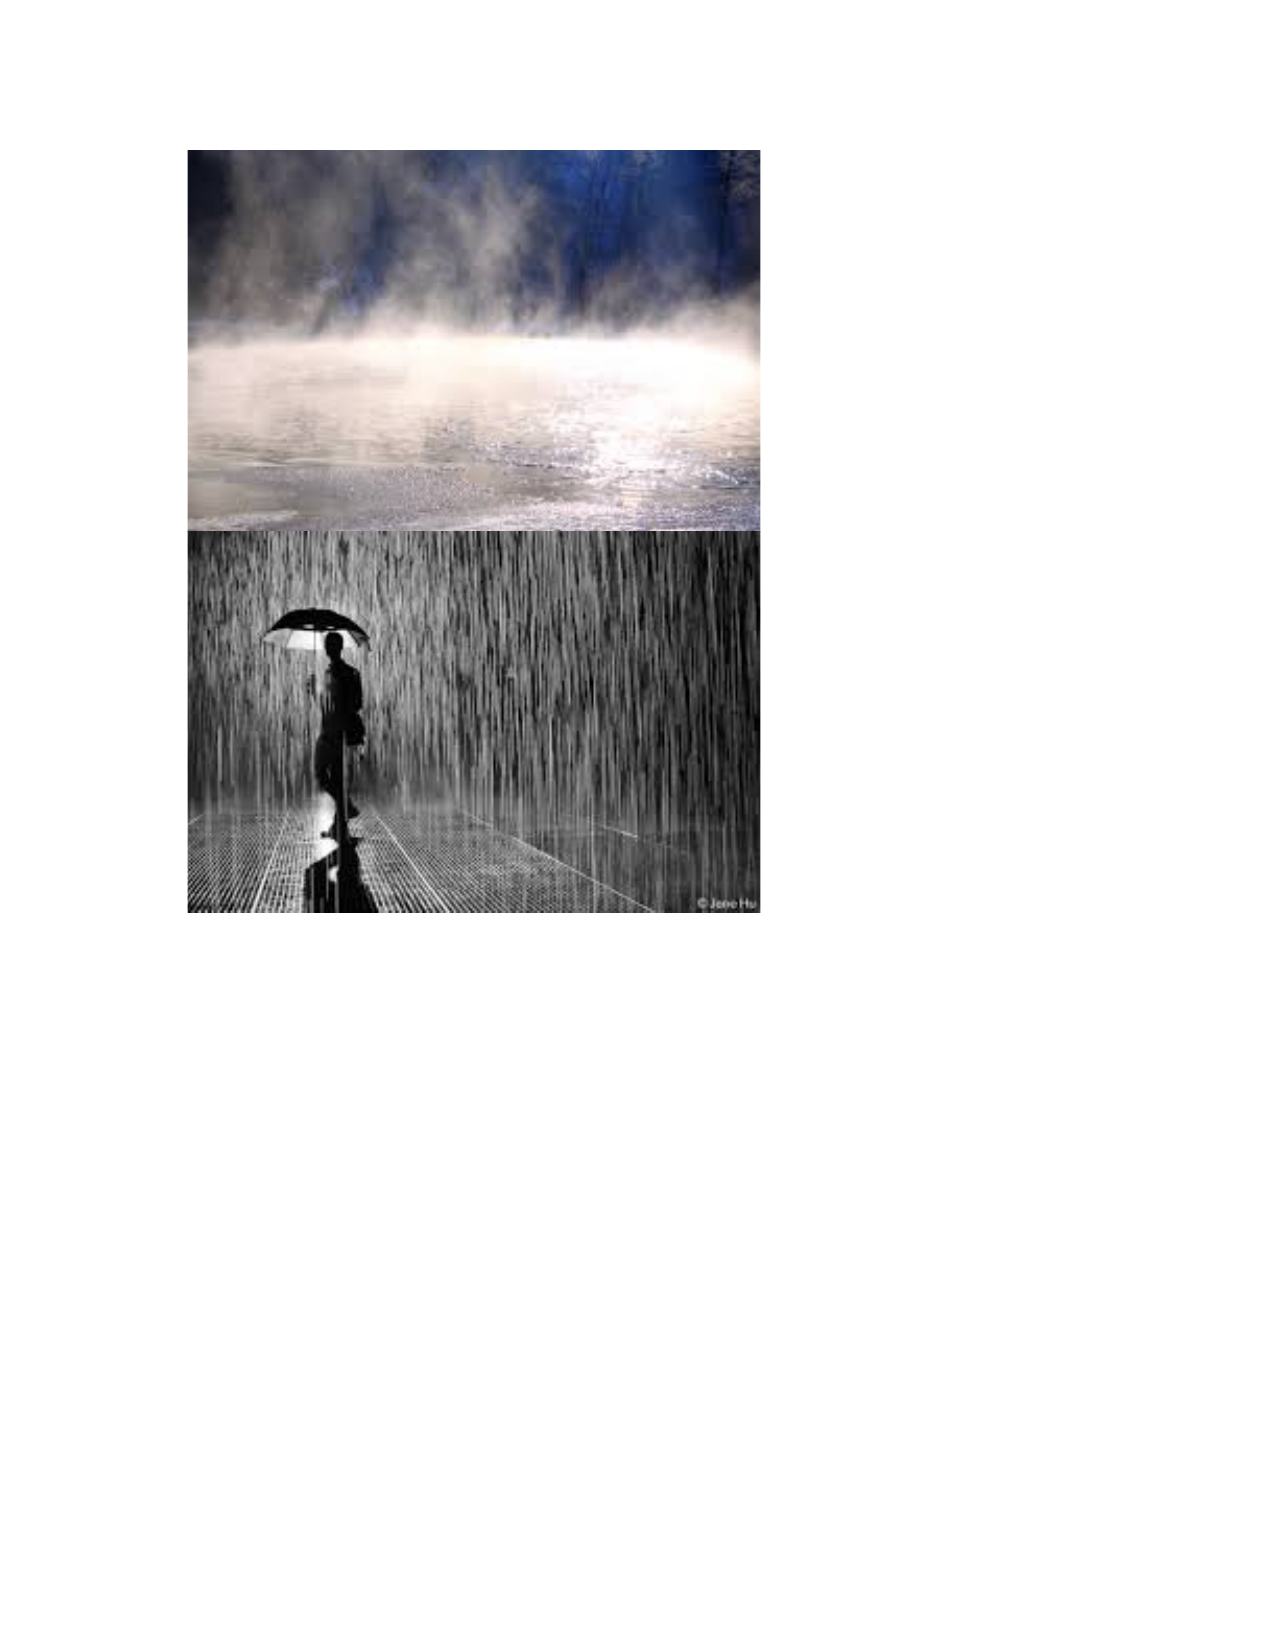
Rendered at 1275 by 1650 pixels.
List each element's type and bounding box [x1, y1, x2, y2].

picture [187, 150, 761, 913]
